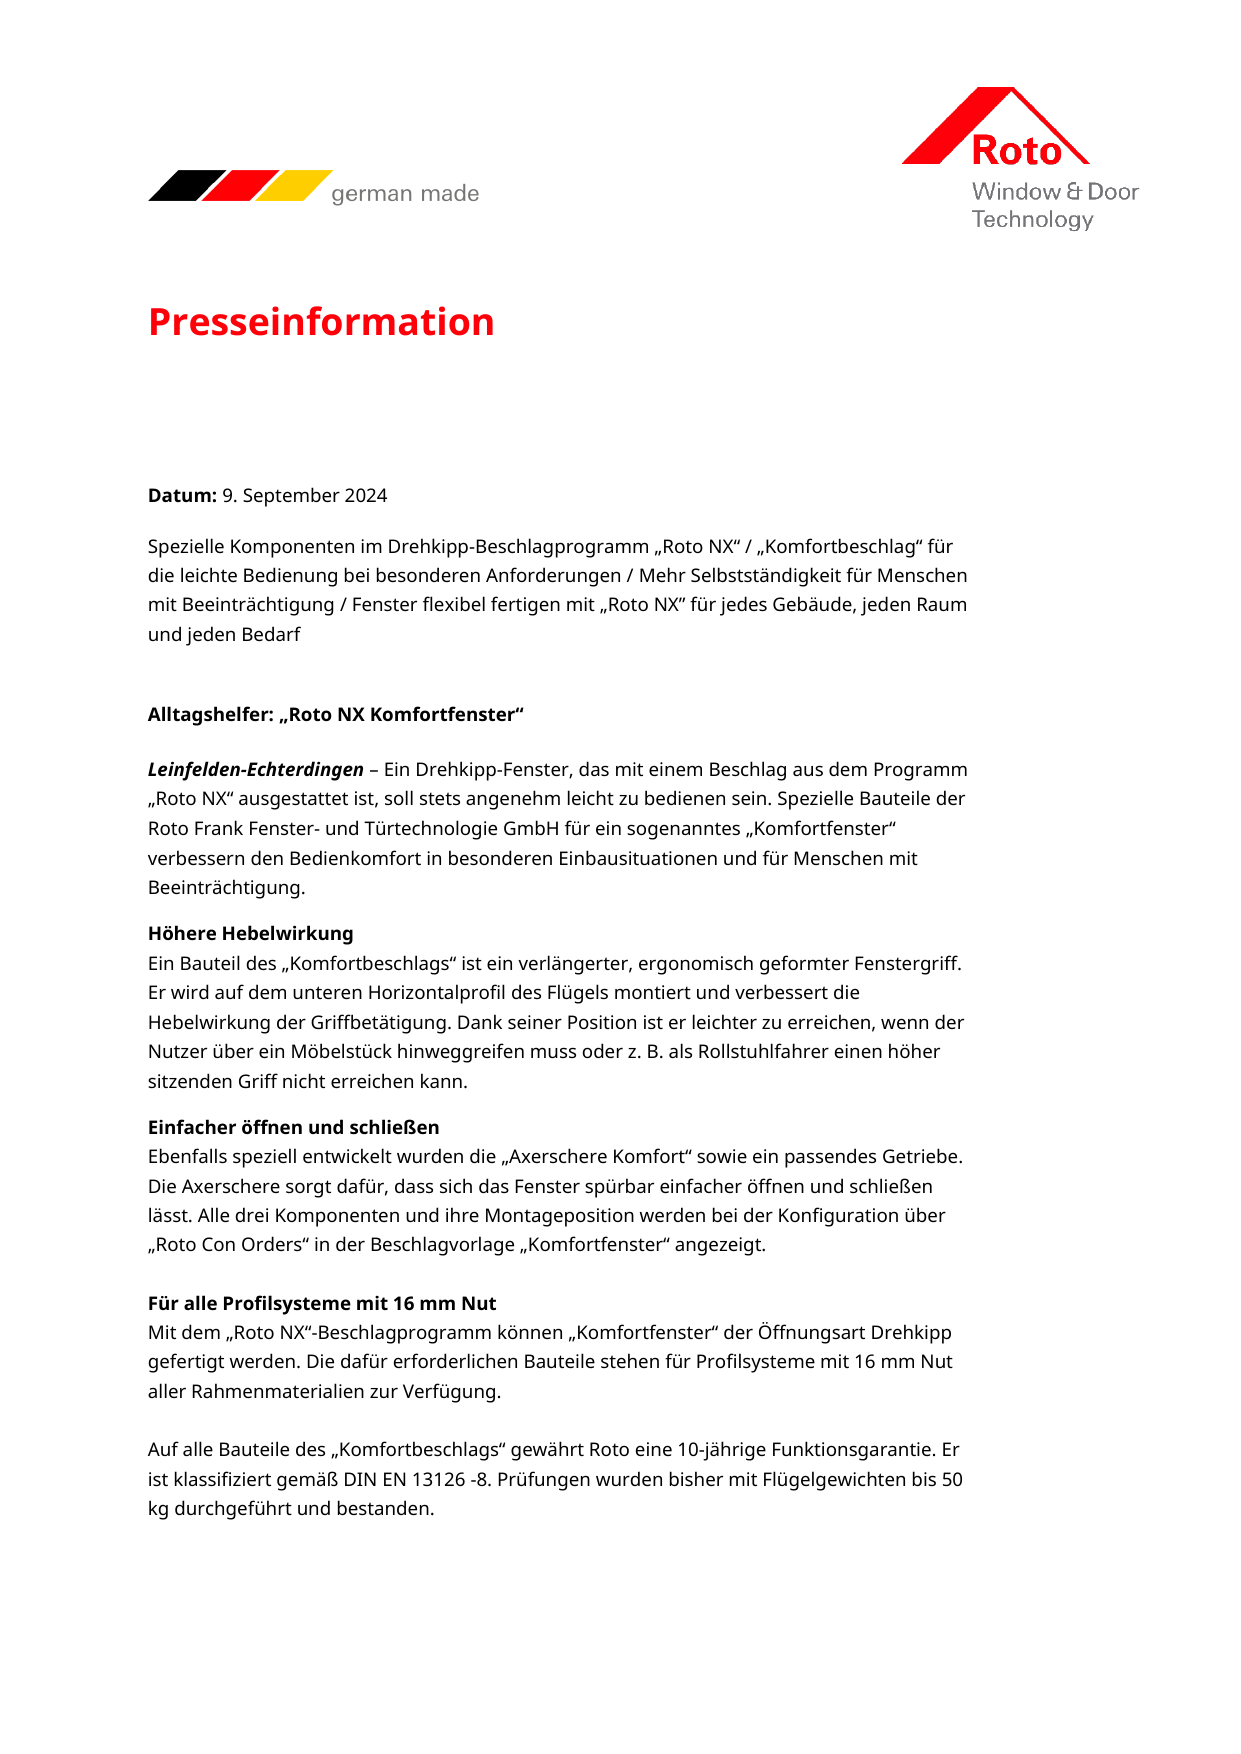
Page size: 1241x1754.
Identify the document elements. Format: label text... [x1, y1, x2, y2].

text Einfacher öffnen und schließen [148, 1114, 974, 1140]
text Für alle Profilsysteme mit 16 mm Nut [148, 1290, 974, 1316]
text Datum: 9. September 2024 [148, 482, 974, 508]
text Höhere Hebelwirkung [148, 921, 974, 946]
text Ebenfalls speziell entwickelt wurden die „Axerschere Komfort“ sowie ein passendes Getriebe. Die Axerschere sorgt dafür, dass sich das Fenster spürbar einfacher öffnen und schließen lässt. Alle drei Komponenten und ihre Montageposition werden bei der Konfiguration über „Roto Con Orders“ in der Beschlagvorlage „Komfortfenster“ angezeigt. [148, 1144, 974, 1257]
text Ein Bauteil des „Komfortbeschlags“ ist ein verlängerter, ergonomisch geformter Fenstergriff. Er wird auf dem unteren Horizontalprofil des Flügels montiert und verbessert die Hebelwirkung der Griffbetätigung. Dank seiner Position ist er leichter zu erreichen, wenn der Nutzer über ein Möbelstück hinweggreifen muss oder z. B. als Rollstuhlfahrer einen höher sitzenden Griff nicht erreichen kann. [148, 950, 974, 1094]
text Auf alle Bauteile des „Komfortbeschlags“ gewährt Roto eine 10-jährige Funktionsgarantie. Er ist klassifiziert gemäß DIN EN 13126 -8. Prüfungen wurden bisher mit Flügelgewichten bis 50 kg durchgeführt und bestanden. [148, 1437, 974, 1521]
text Alltagshelfer: „Roto NX Komfortfenster“ [148, 701, 974, 727]
text Spezielle Komponenten im Drehkipp-Beschlagprogramm „Roto NX“ / „Komfortbeschlag“ für die leichte Bedienung bei besonderen Anforderungen / Mehr Selbstständigkeit für Menschen mit Beeinträchtigung / Fenster flexibel fertigen mit „Roto NX” für jedes Gebäude, jeden Raum und jeden Bedarf [148, 533, 974, 647]
text Leinfelden-Echterdingen – Ein Drehkipp-Fenster, das mit einem Beschlag aus dem Programm „Roto NX“ ausgestattet ist, soll stets angenehm leicht zu bedienen sein. Spezielle Bauteile der Roto Frank Fenster- und Türtechnologie GmbH für ein sogenanntes „Komfortfenster“ verbessern den Bedienkomfort in besonderen Einbausituationen und für Menschen mit Beeinträchtigung. [148, 756, 974, 900]
picture [147, 169, 481, 208]
text Mit dem „Roto NX“-Beschlagprogramm können „Komfortfenster“ der Öffnungsart Drehkipp gefertigt werden. Die dafür erforderlichen Bauteile stehen für Profilsysteme mit 16 mm Nut aller Rahmenmaterialien zur Verfügung. [148, 1319, 974, 1403]
picture [902, 87, 1196, 235]
